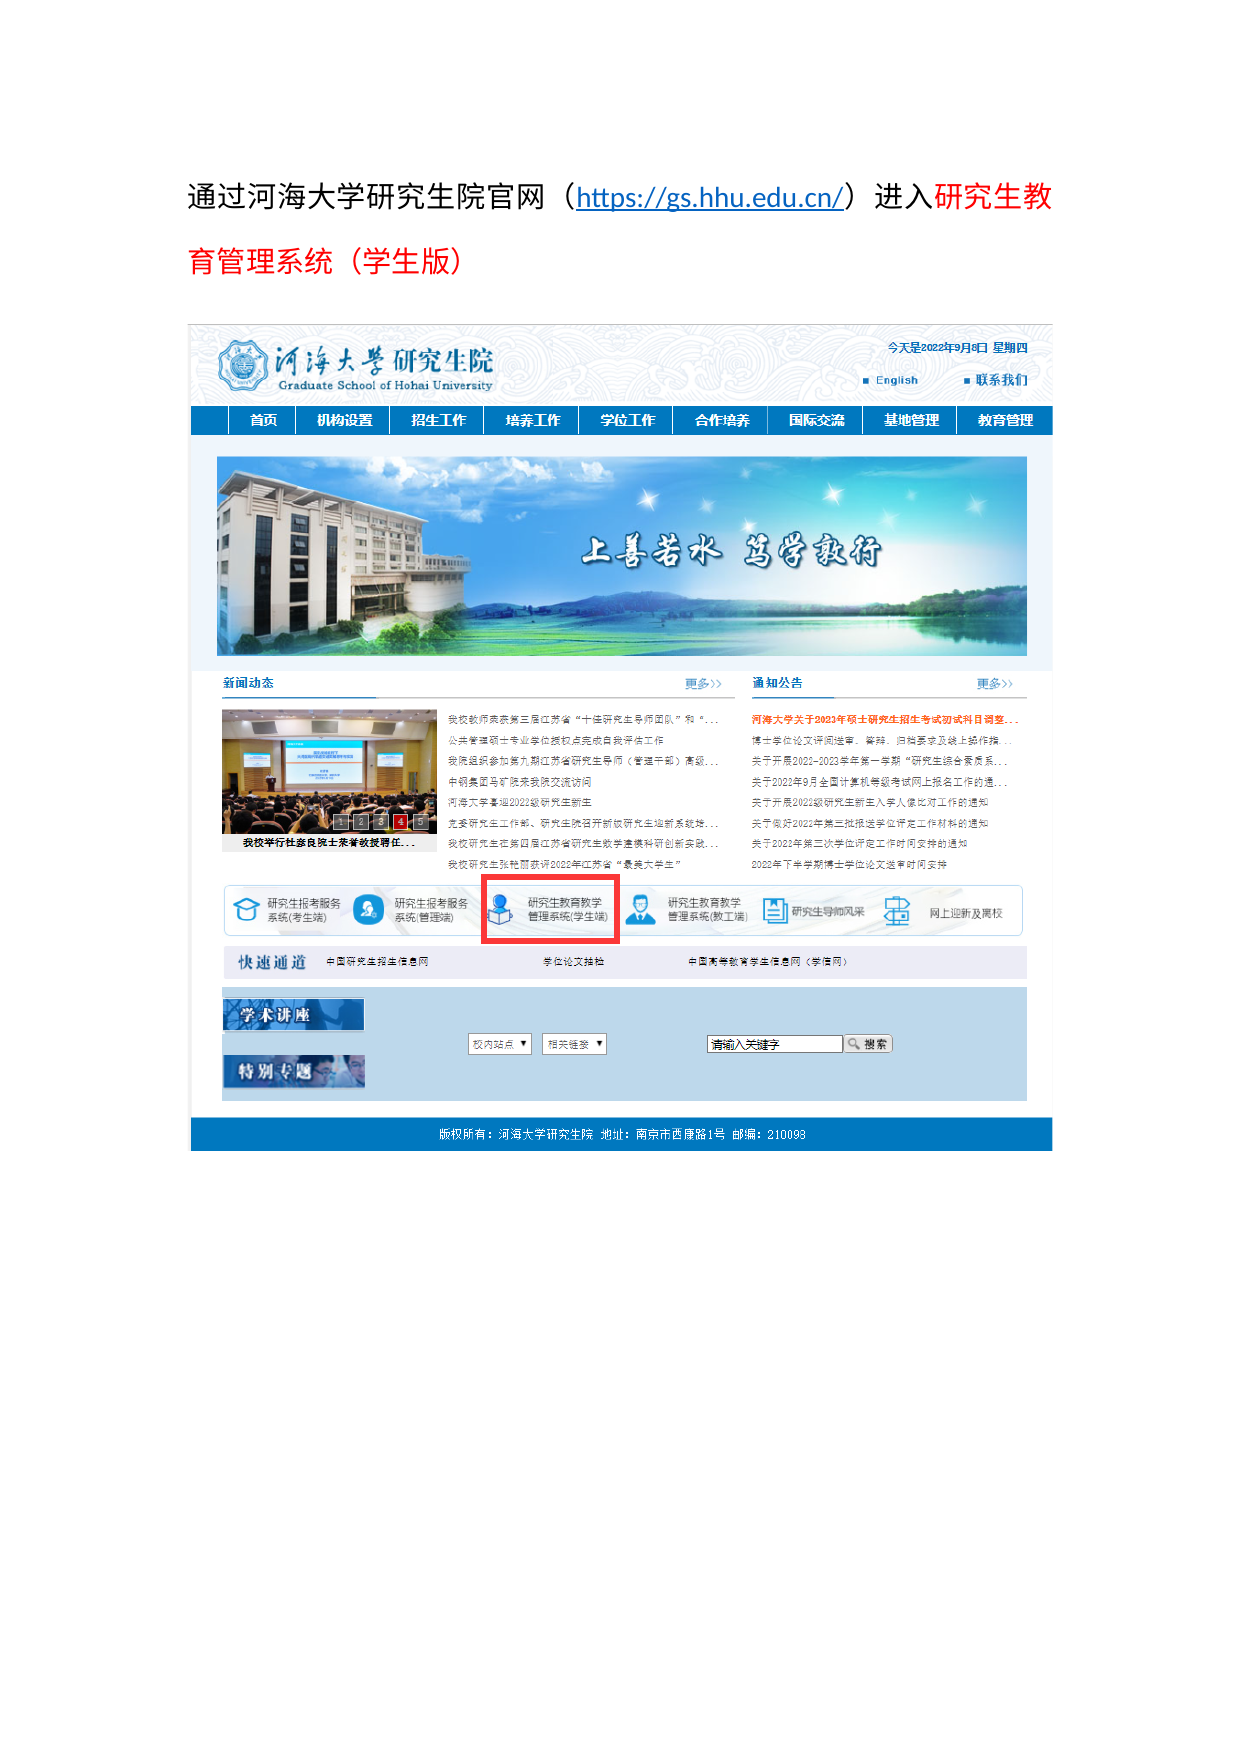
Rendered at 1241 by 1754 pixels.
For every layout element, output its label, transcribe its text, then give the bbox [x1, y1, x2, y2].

picture [187, 324, 1053, 1151]
text 通过河海大学研究生院官网（https://gs.hhu.edu.cn/）进入研究生教育管理系统（学生版） [187, 162, 1053, 292]
